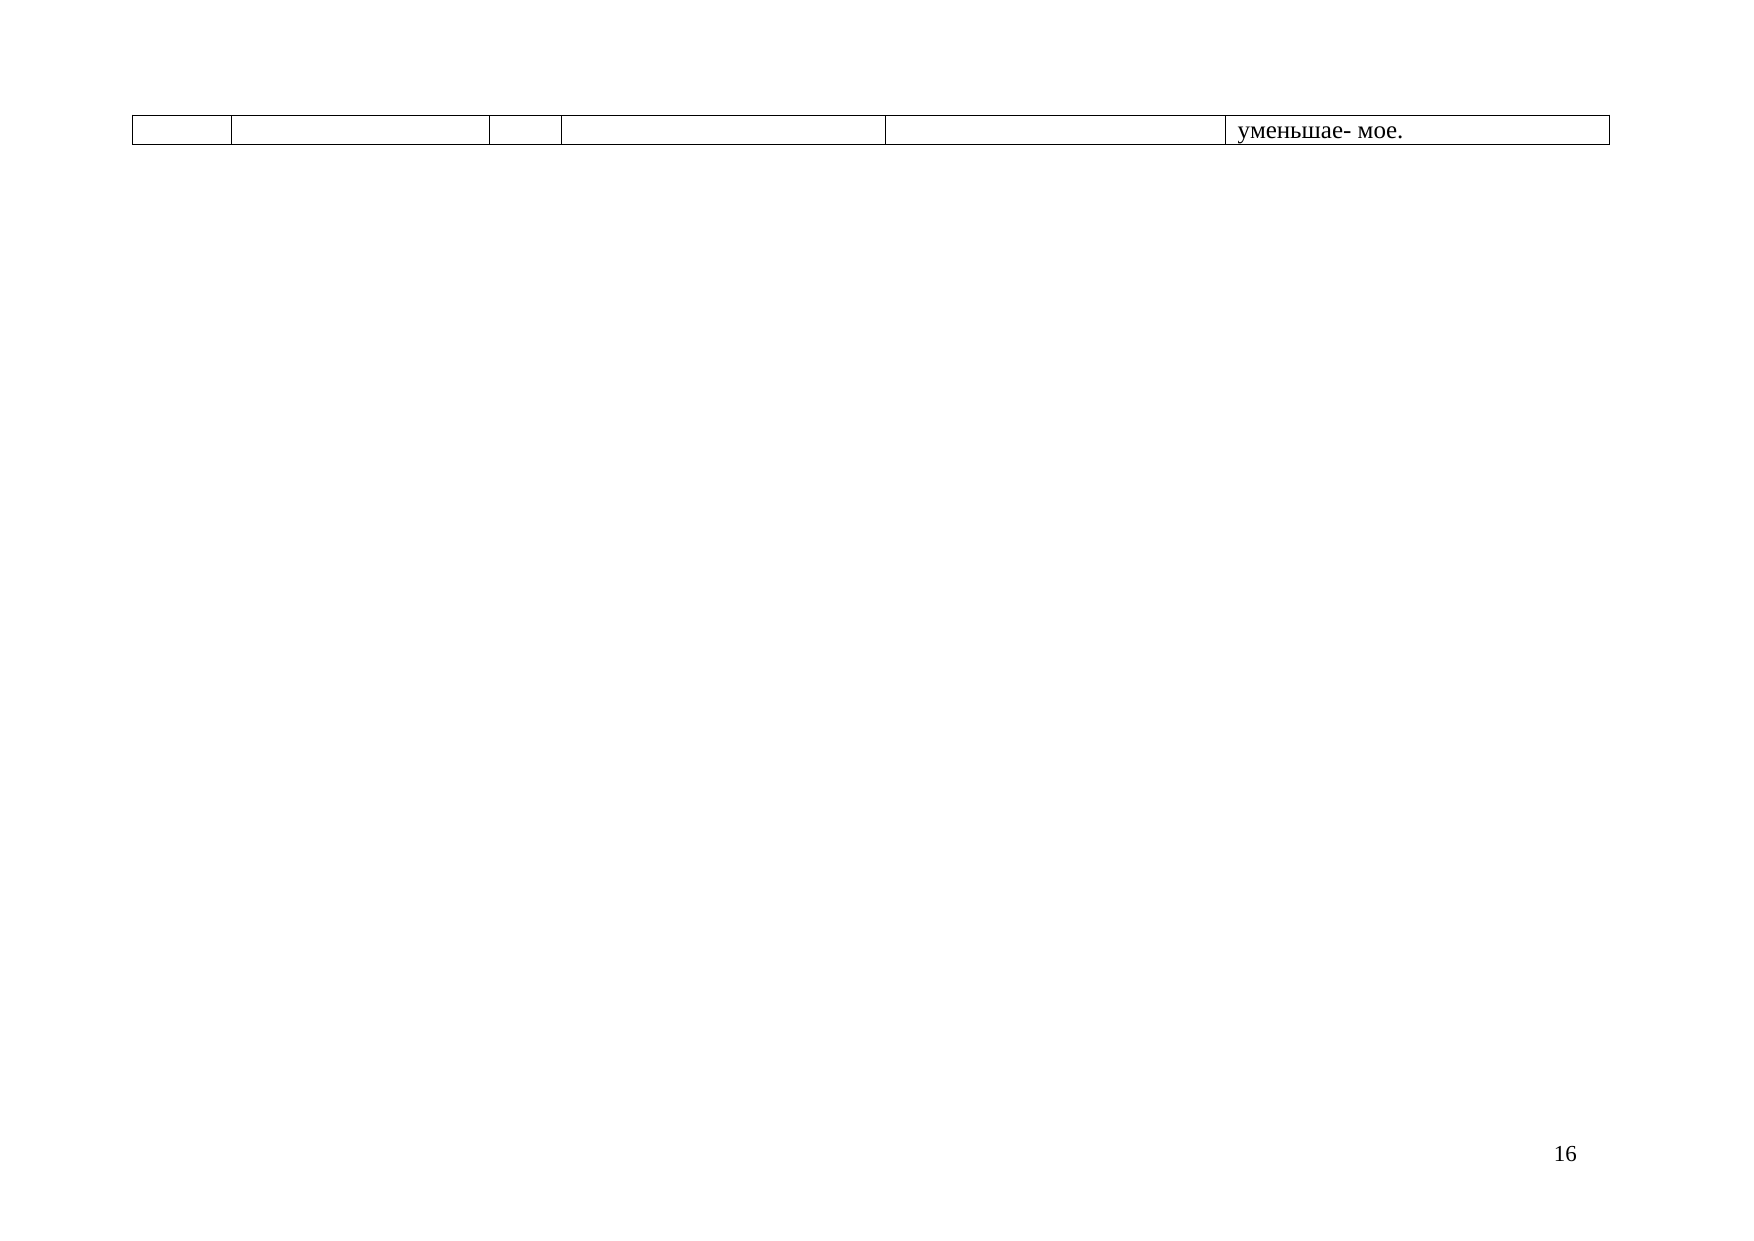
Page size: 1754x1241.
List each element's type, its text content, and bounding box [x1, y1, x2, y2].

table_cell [1226, 116, 1609, 144]
table_cell 11 [133, 116, 231, 144]
table_cell 1 [490, 116, 561, 144]
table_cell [562, 116, 885, 144]
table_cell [232, 116, 489, 144]
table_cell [886, 116, 1225, 144]
